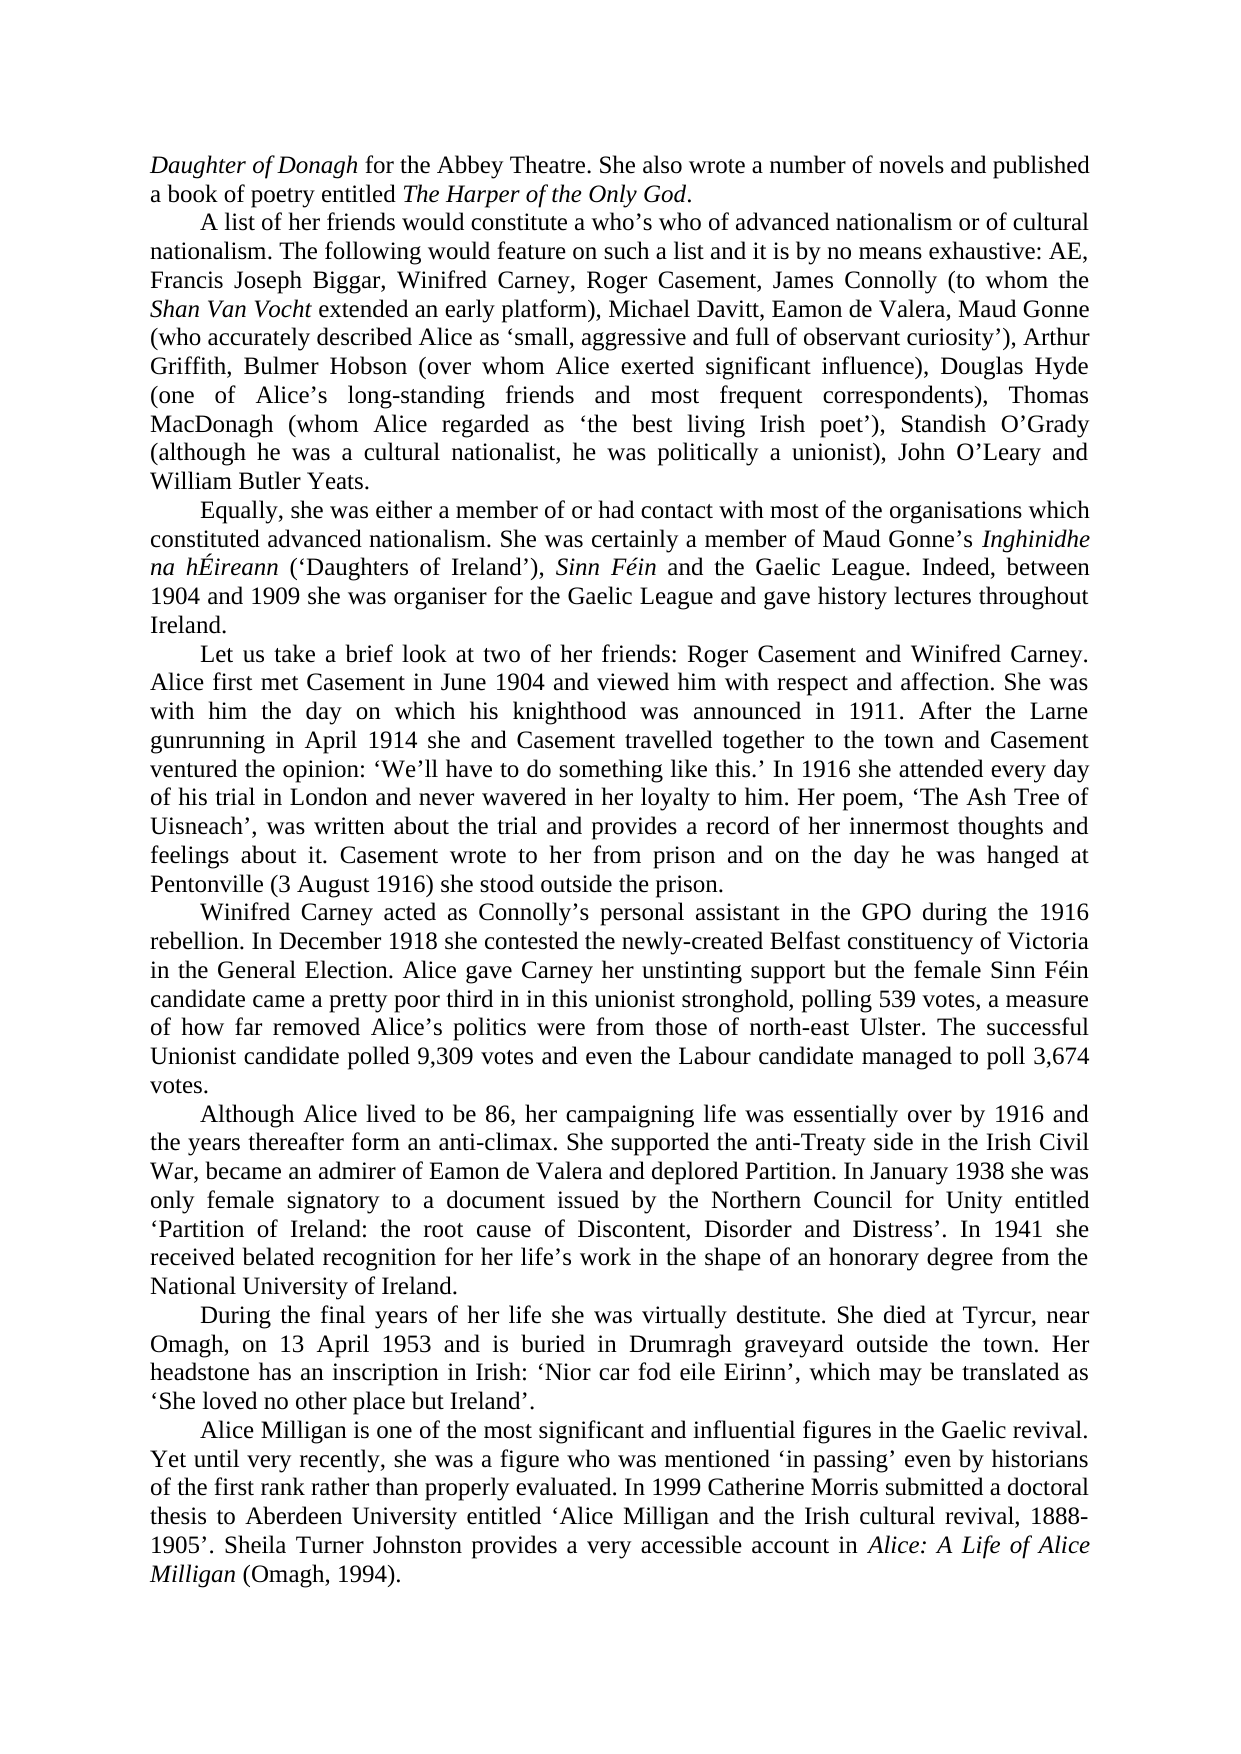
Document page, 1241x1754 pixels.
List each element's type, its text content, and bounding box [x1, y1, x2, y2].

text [150, 150, 1090, 207]
text Although Alice lived to be 86, her campaigning life was essentially over by 1916 and the years thereafter form an anti-climax. She supported the anti-Treaty side in the Irish Civil War, became an admirer of Eamon de Valera and deplored Partition. In January 1938 she was only female signatory to a document issued by the Northern Council for Unity entitled ‘Partition of Ireland: the root cause of Discontent, Disorder and Distress’. In 1941 she received belated recognition for her life’s work in the shape of an honorary degree from the National University of Ireland. [150, 1099, 1090, 1300]
text Winifred Carney acted as Connolly’s personal assistant in the GPO during the 1916 rebellion. In December 1918 she contested the newly-created Belfast constituency of Victoria in the General Election. Alice gave Carney her unstinting support but the female Sinn Féin candidate came a pretty poor third in in this unionist stronghold, polling 539 votes, a measure of how far removed Alice’s politics were from those of north-east Ulster. The successful Unionist candidate polled 9,309 votes and even the Labour candidate managed to poll 3,674 votes. [150, 897, 1090, 1099]
text A list of her friends would constitute a who’s who of advanced nationalism or of cultural nationalism. The following would feature on such a list and it is by no means exhaustive: AE, Francis Joseph Biggar, Winifred Carney, Roger Casement, James Connolly (to whom the Shan Van Vocht extended an early platform), Michael Davitt, Eamon de Valera, Maud Gonne (who accurately described Alice as ‘small, aggressive and full of observant curiosity’), Arthur Griffith, Bulmer Hobson (over whom Alice exerted significant influence), Douglas Hyde (one of Alice’s long-standing friends and most frequent correspondents), Thomas MacDonagh (whom Alice regarded as ‘the best living Irish poet’), Standish O’Grady (although he was a cultural nationalist, he was politically a unionist), John O’Leary and William Butler Yeats. [150, 207, 1090, 495]
text During the final years of her life she was virtually destitute. She died at Tyrcur, near Omagh, on 13 April 1953 and is buried in Drumragh graveyard outside the town. Her headstone has an inscription in Irish: ‘Nior car fod eile Eirinn’, which may be translated as ‘She loved no other place but Ireland’. [150, 1300, 1090, 1415]
text Alice Milligan is one of the most significant and influential figures in the Gaelic revival. Yet until very recently, she was a figure who was mentioned ‘in passing’ even by historians of the first rank rather than properly evaluated. In 1999 Catherine Morris submitted a doctoral thesis to Aberdeen University entitled ‘Alice Milligan and the Irish cultural revival, 1888-1905’. Sheila Turner Johnston provides a very accessible account in Alice: A Life of Alice Milligan (Omagh, 1994). [150, 1415, 1090, 1587]
text Let us take a brief look at two of her friends: Roger Casement and Winifred Carney. Alice first met Casement in June 1904 and viewed him with respect and affection. She was with him the day on which his knighthood was announced in 1911. After the Larne gunrunning in April 1914 she and Casement travelled together to the town and Casement ventured the opinion: ‘We’ll have to do something like this.’ In 1916 she attended every day of his trial in London and never wavered in her loyalty to him. Her poem, ‘The Ash Tree of Uisneach’, was written about the trial and provides a record of her innermost thoughts and feelings about it. Casement wrote to her from prison and on the day he was hanged at Pentonville (3 August 1916) she stood outside the prison. [150, 639, 1090, 897]
text Equally, she was either a member of or had contact with most of the organisations which constituted advanced nationalism. She was certainly a member of Maud Gonne’s Inghinidhe na hÉireann (‘Daughters of Ireland’), Sinn Féin and the Gaelic League. Indeed, between 1904 and 1909 she was organiser for the Gaelic League and gave history lectures throughout Ireland. [150, 495, 1090, 639]
